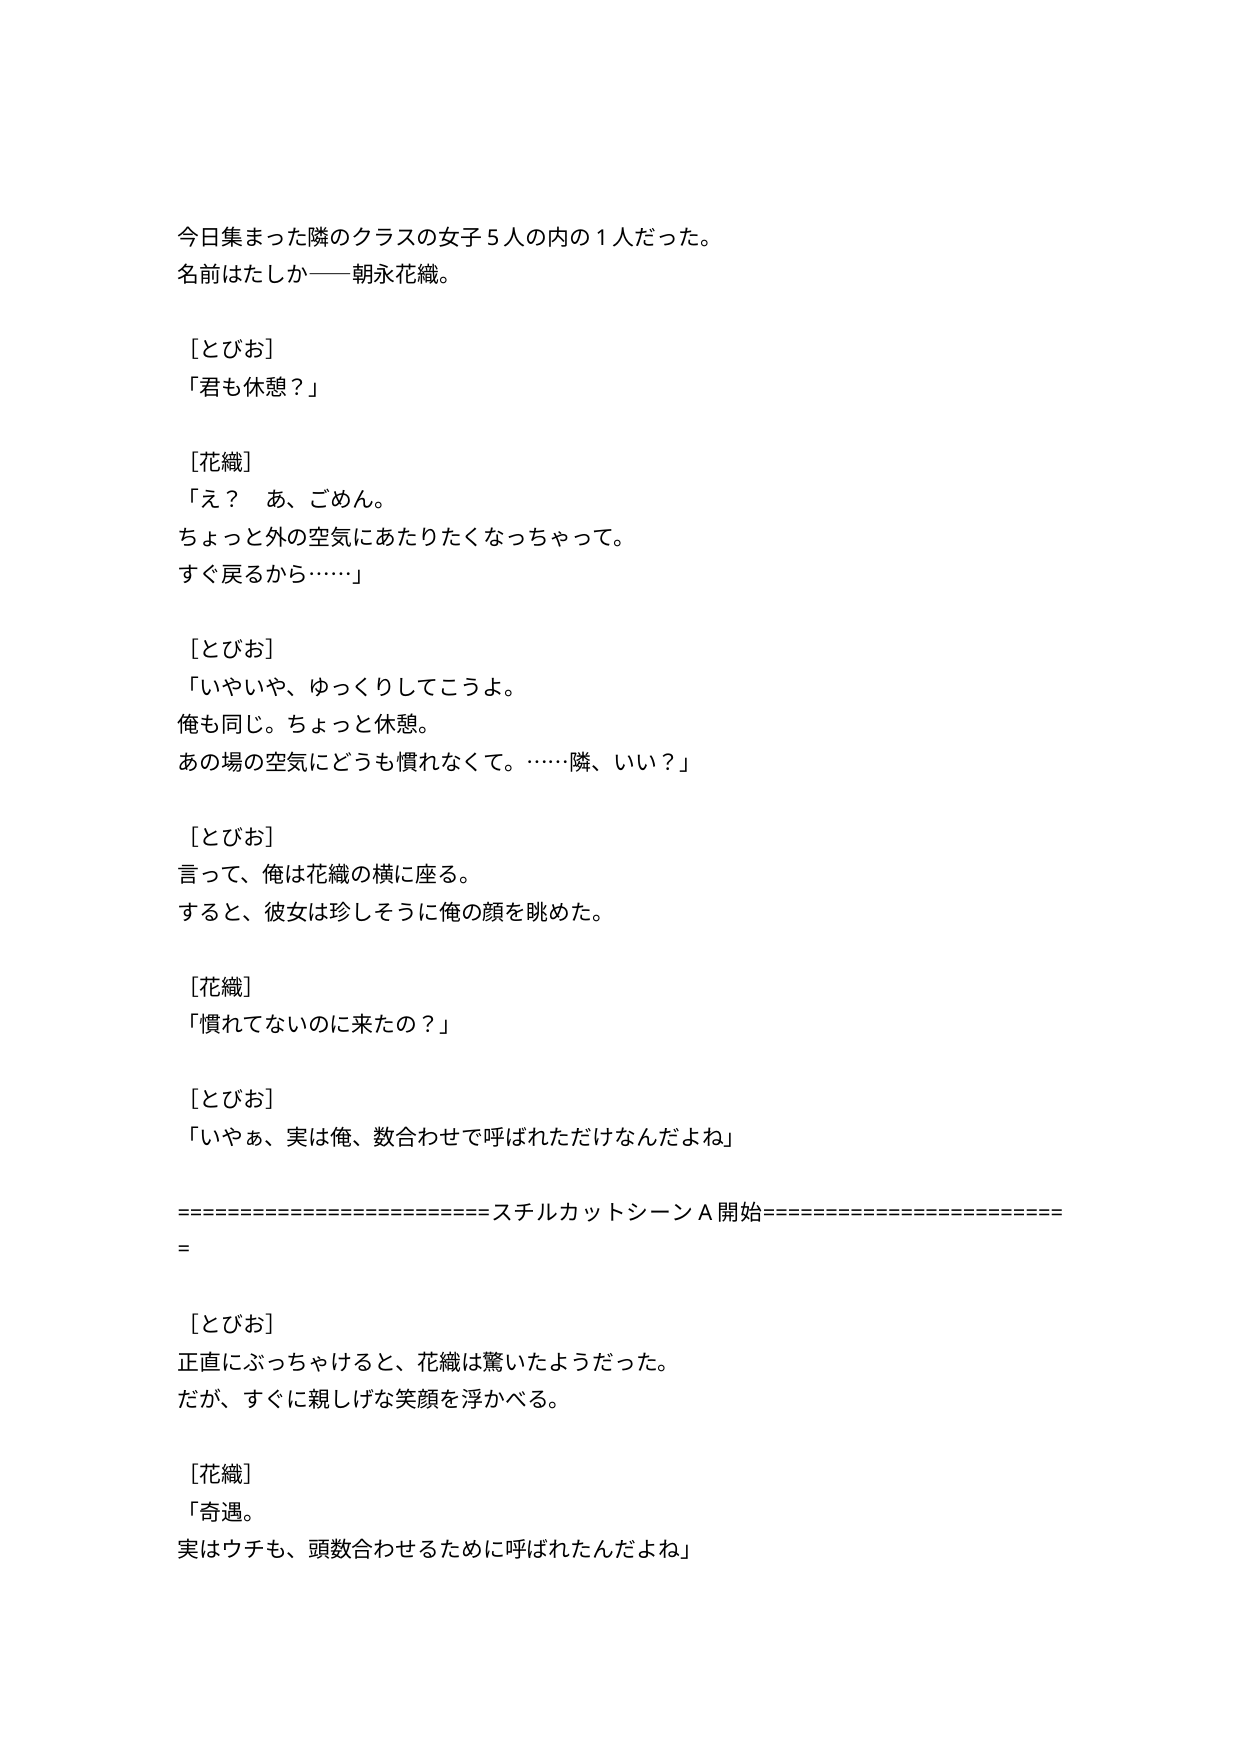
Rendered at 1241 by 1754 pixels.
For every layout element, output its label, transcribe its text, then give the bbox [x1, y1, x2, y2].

text ［とびお］ [177, 1079, 1063, 1117]
text 正直にぶっちゃけると、花織は驚いたようだった。 [177, 1342, 1063, 1379]
text すぐ戻るから……」 [177, 554, 1063, 592]
text ［花織］ [177, 967, 1063, 1004]
text 実はウチも、頭数合わせるために呼ばれたんだよね」 [177, 1529, 1063, 1567]
text すると、彼女は珍しそうに俺の顔を眺めた。 [177, 892, 1063, 929]
text 「君も休憩？」 [177, 367, 1063, 404]
text 言って、俺は花織の横に座る。 [177, 854, 1063, 892]
text ［花織］ [177, 442, 1063, 479]
text ［花織］ [177, 1454, 1063, 1492]
text ［とびお］ [177, 817, 1063, 854]
text 「奇遇。 [177, 1492, 1063, 1529]
text 今日集まった隣のクラスの女子5人の内の1人だった。 [177, 217, 1063, 254]
text ちょっと外の空気にあたりたくなっちゃって。 [177, 517, 1063, 554]
text ［とびお］ [177, 1304, 1063, 1342]
text あの場の空気にどうも慣れなくて。……隣、いい？」 [177, 742, 1063, 779]
text 名前はたしか――朝永花織。 [177, 254, 1063, 292]
text ［とびお］ [177, 329, 1063, 367]
text 「慣れてないのに来たの？」 [177, 1004, 1063, 1042]
text =========================スチルカットシーンA開始========================= [177, 1192, 1063, 1267]
text だが、すぐに親しげな笑顔を浮かべる。 [177, 1379, 1063, 1417]
text 「え？ あ、ごめん。 [177, 479, 1063, 517]
text 「いやぁ、実は俺、数合わせで呼ばれただけなんだよね」 [177, 1117, 1063, 1154]
text 俺も同じ。ちょっと休憩。 [177, 704, 1063, 742]
text 「いやいや、ゆっくりしてこうよ。 [177, 667, 1063, 704]
text ［とびお］ [177, 629, 1063, 667]
